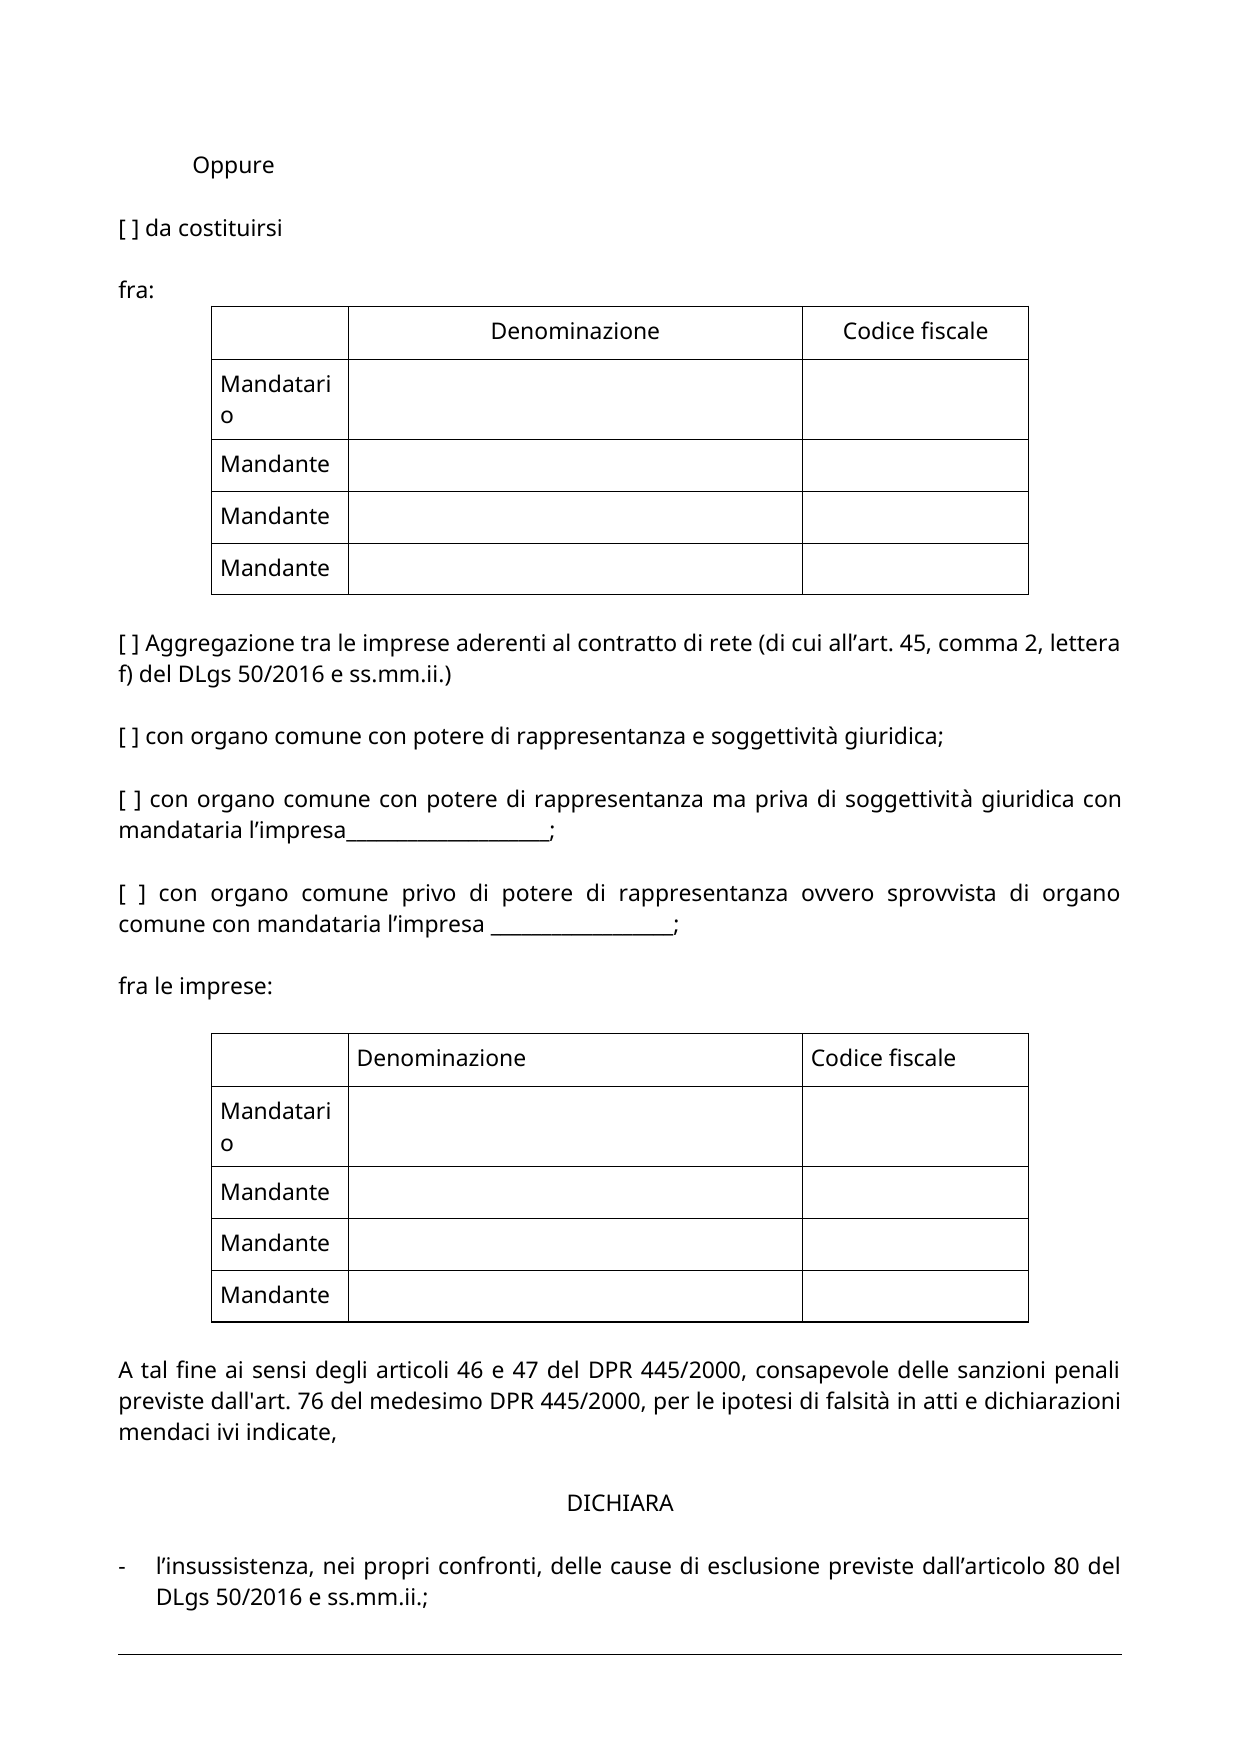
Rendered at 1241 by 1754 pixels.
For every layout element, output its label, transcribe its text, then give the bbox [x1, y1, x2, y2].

table_cell Mandante [212, 492, 348, 542]
table_cell Mandante [212, 1167, 348, 1218]
text [ ] da costituirsi [118, 212, 1122, 243]
table_cell [349, 1271, 802, 1321]
text A tal fine ai sensi degli articoli 46 e 47 del DPR 445/2000, consapevole delle sanzioni penali previste dall'art. 76 del medesimo DPR 445/2000, per le ipotesi di falsità in atti e dichiarazioni mendaci ivi indicate, [118, 1354, 1122, 1447]
table_cell [349, 360, 802, 439]
text Oppure [118, 149, 1122, 181]
text DICHIARA [118, 1487, 1122, 1518]
text fra: [118, 274, 1122, 306]
table_cell [803, 1087, 1028, 1166]
table_cell [803, 1219, 1028, 1270]
table_cell [349, 492, 802, 542]
table_cell [349, 1167, 802, 1218]
text [ ] con organo comune privo di potere di rappresentanza ovvero sprovvista di organo comune con mandataria l’impresa __________________; [118, 877, 1122, 939]
table_header [212, 307, 348, 359]
table_cell Mandante [212, 544, 348, 594]
table_header [212, 1034, 348, 1086]
text [ ] con organo comune con potere di rappresentanza e soggettività giuridica; [118, 720, 1122, 752]
text fra le imprese: [118, 970, 1122, 1002]
table_cell Mandante [212, 440, 348, 491]
text [ ] con organo comune con potere di rappresentanza ma priva di soggettività giuridica con mandataria l’impresa____________________; [118, 752, 1122, 845]
table_cell [803, 1271, 1028, 1321]
table_cell [803, 492, 1028, 542]
table_header Codice fiscale [803, 307, 1028, 359]
table_cell [349, 1087, 802, 1166]
table_cell Mandatario [212, 1087, 348, 1166]
table_cell [803, 544, 1028, 594]
list l’insussistenza, nei propri confronti, delle cause di esclusione previste dall’articolo 80 del DLgs 50/2016 e ss.mm.ii.; [118, 1550, 1122, 1612]
table_cell Mandante [212, 1219, 348, 1270]
table_cell Mandatario [212, 360, 348, 439]
text [ ] Aggregazione tra le imprese aderenti al contratto di rete (di cui all’art. 45, comma 2, lettera f) del DLgs 50/2016 e ss.mm.ii.) [118, 627, 1122, 689]
table_cell Mandante [212, 1271, 348, 1321]
table_cell [349, 440, 802, 491]
table_cell [803, 360, 1028, 439]
table_cell [349, 544, 802, 594]
table_header Denominazione [349, 1034, 802, 1086]
table_cell [803, 1167, 1028, 1218]
table_cell [803, 440, 1028, 491]
table_cell [349, 1219, 802, 1270]
table_header Codice fiscale [803, 1034, 1028, 1086]
table_header Denominazione [349, 307, 802, 359]
